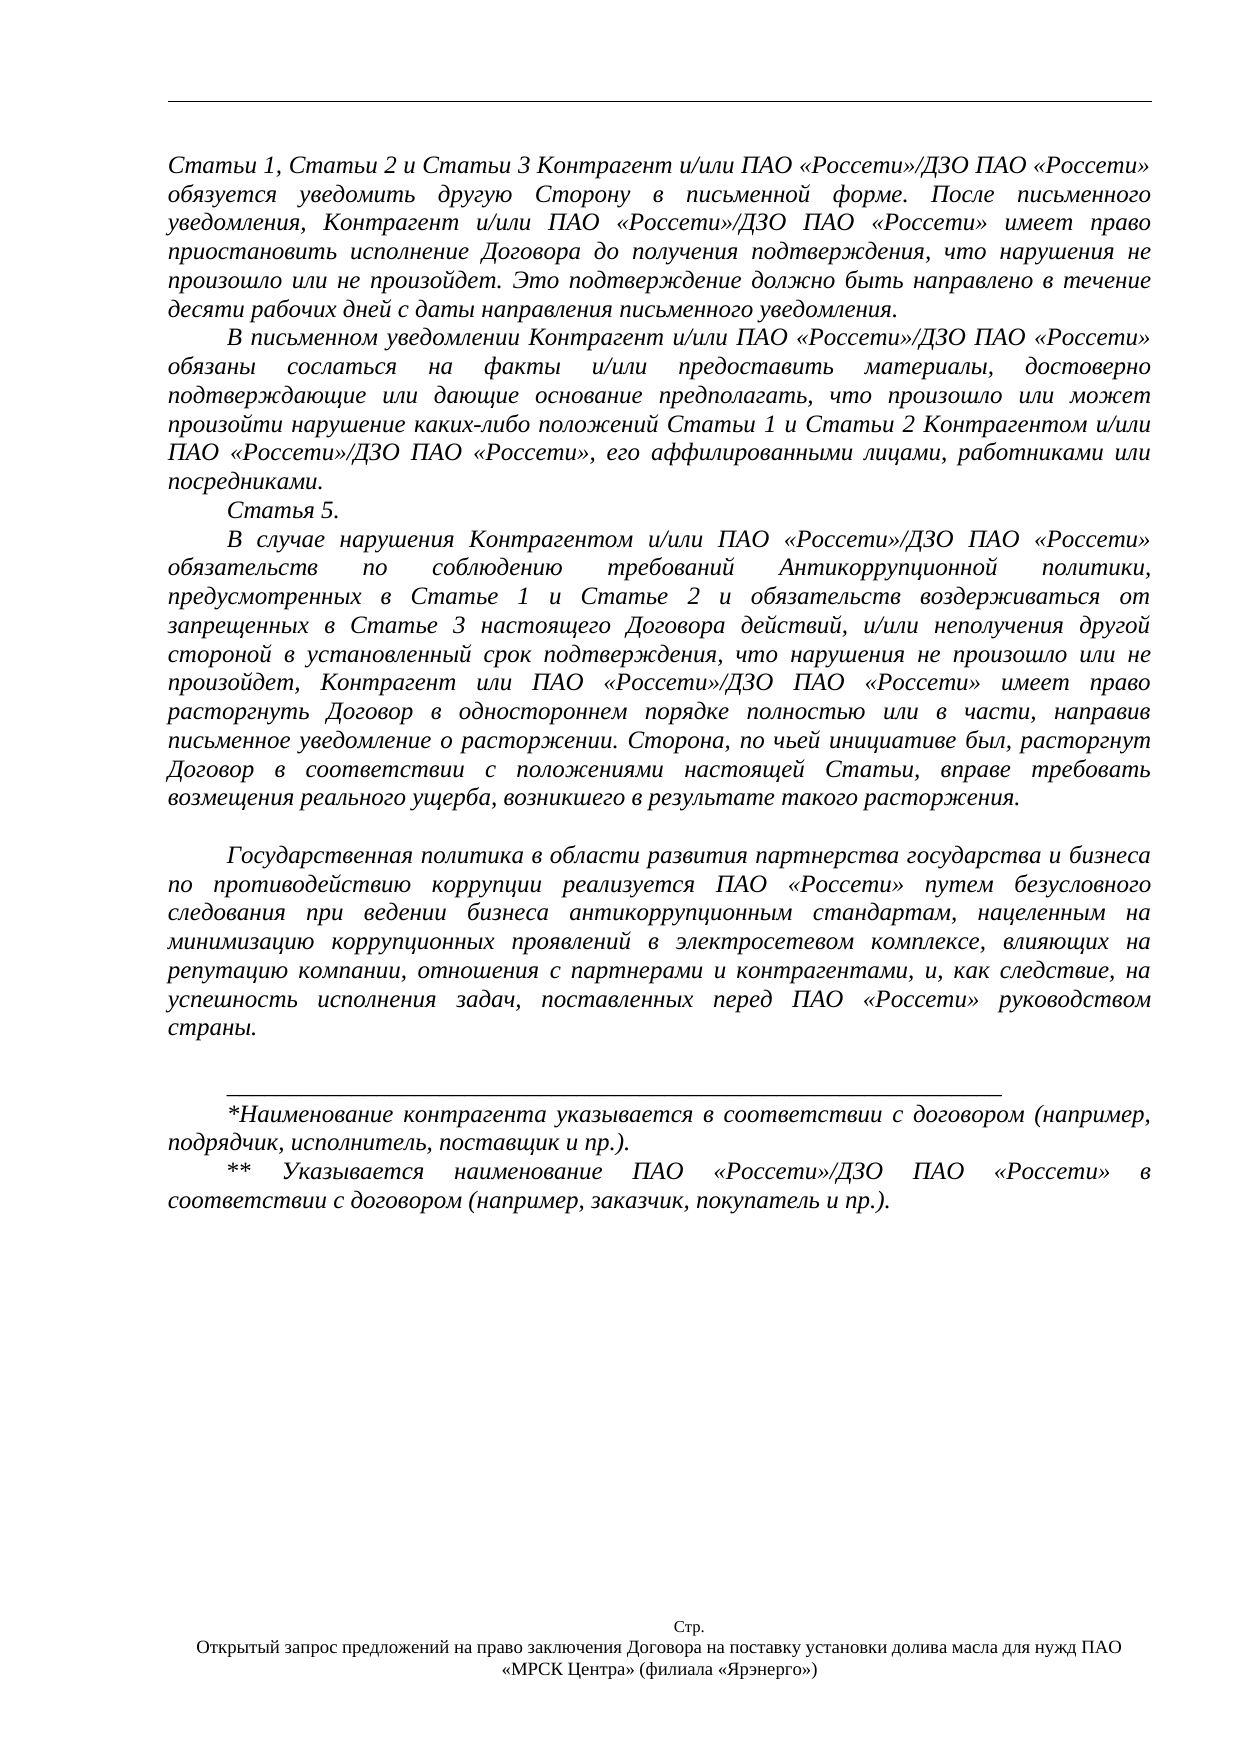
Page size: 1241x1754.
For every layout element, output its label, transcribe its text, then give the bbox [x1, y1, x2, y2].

text В случае нарушения Контрагентом и/или ПАО «Россети»/ДЗО ПАО «Россети» обязательств по соблюдению требований Антикоррупционной политики, предусмотренных в Статье 1 и Статье 2 и обязательств воздерживаться от запрещенных в Статье 3 настоящего Договора действий, и/или неполучения другой стороной в установленный срок подтверждения, что нарушения не произошло или не произойдет, Контрагент или ПАО «Россети»/ДЗО ПАО «Россети» имеет право расторгнуть Договор в одностороннем порядке полностью или в части, направив письменное уведомление о расторжении. Сторона, по чьей инициативе был, расторгнут Договор в соответствии с положениями настоящей Статьи, вправе требовать возмещения реального ущерба, возникшего в результате такого расторжения. [168, 524, 1152, 811]
text Государственная политика в области развития партнерства государства и бизнеса по противодействию коррупции реализуется ПАО «Россети» путем безусловного следования при ведении бизнеса антикоррупционным стандартам, нацеленным на минимизацию коррупционных проявлений в электросетевом комплексе, влияющих на репутацию компании, отношения с партнерами и контрагентами, и, как следствие, на успешность исполнения задач, поставленных перед ПАО «Россети» руководством страны. [168, 840, 1152, 1041]
text Статья 5. [168, 495, 1152, 524]
text ** Указывается наименование ПАО «Россети»/ДЗО ПАО «Россети» в соответствии с договором (например, заказчик, покупатель и пр.). [168, 1156, 1152, 1214]
text *Наименование контрагента указывается в соответствии с договором (например, подрядчик, исполнитель, поставщик и пр.). [168, 1099, 1152, 1156]
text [168, 150, 1152, 322]
text В письменном уведомлении Контрагент и/или ПАО «Россети»/ДЗО ПАО «Россети» обязаны сослаться на факты и/или предоставить материалы, достоверно подтверждающие или дающие основание предполагать, что произошло или может произойти нарушение каких-либо положений Статьи 1 и Статьи 2 Контрагентом и/или ПАО «Россети»/ДЗО ПАО «Россети», его аффилированными лицами, работниками или посредниками. [168, 322, 1152, 495]
text ______________________________________________________________ [168, 1070, 1152, 1099]
